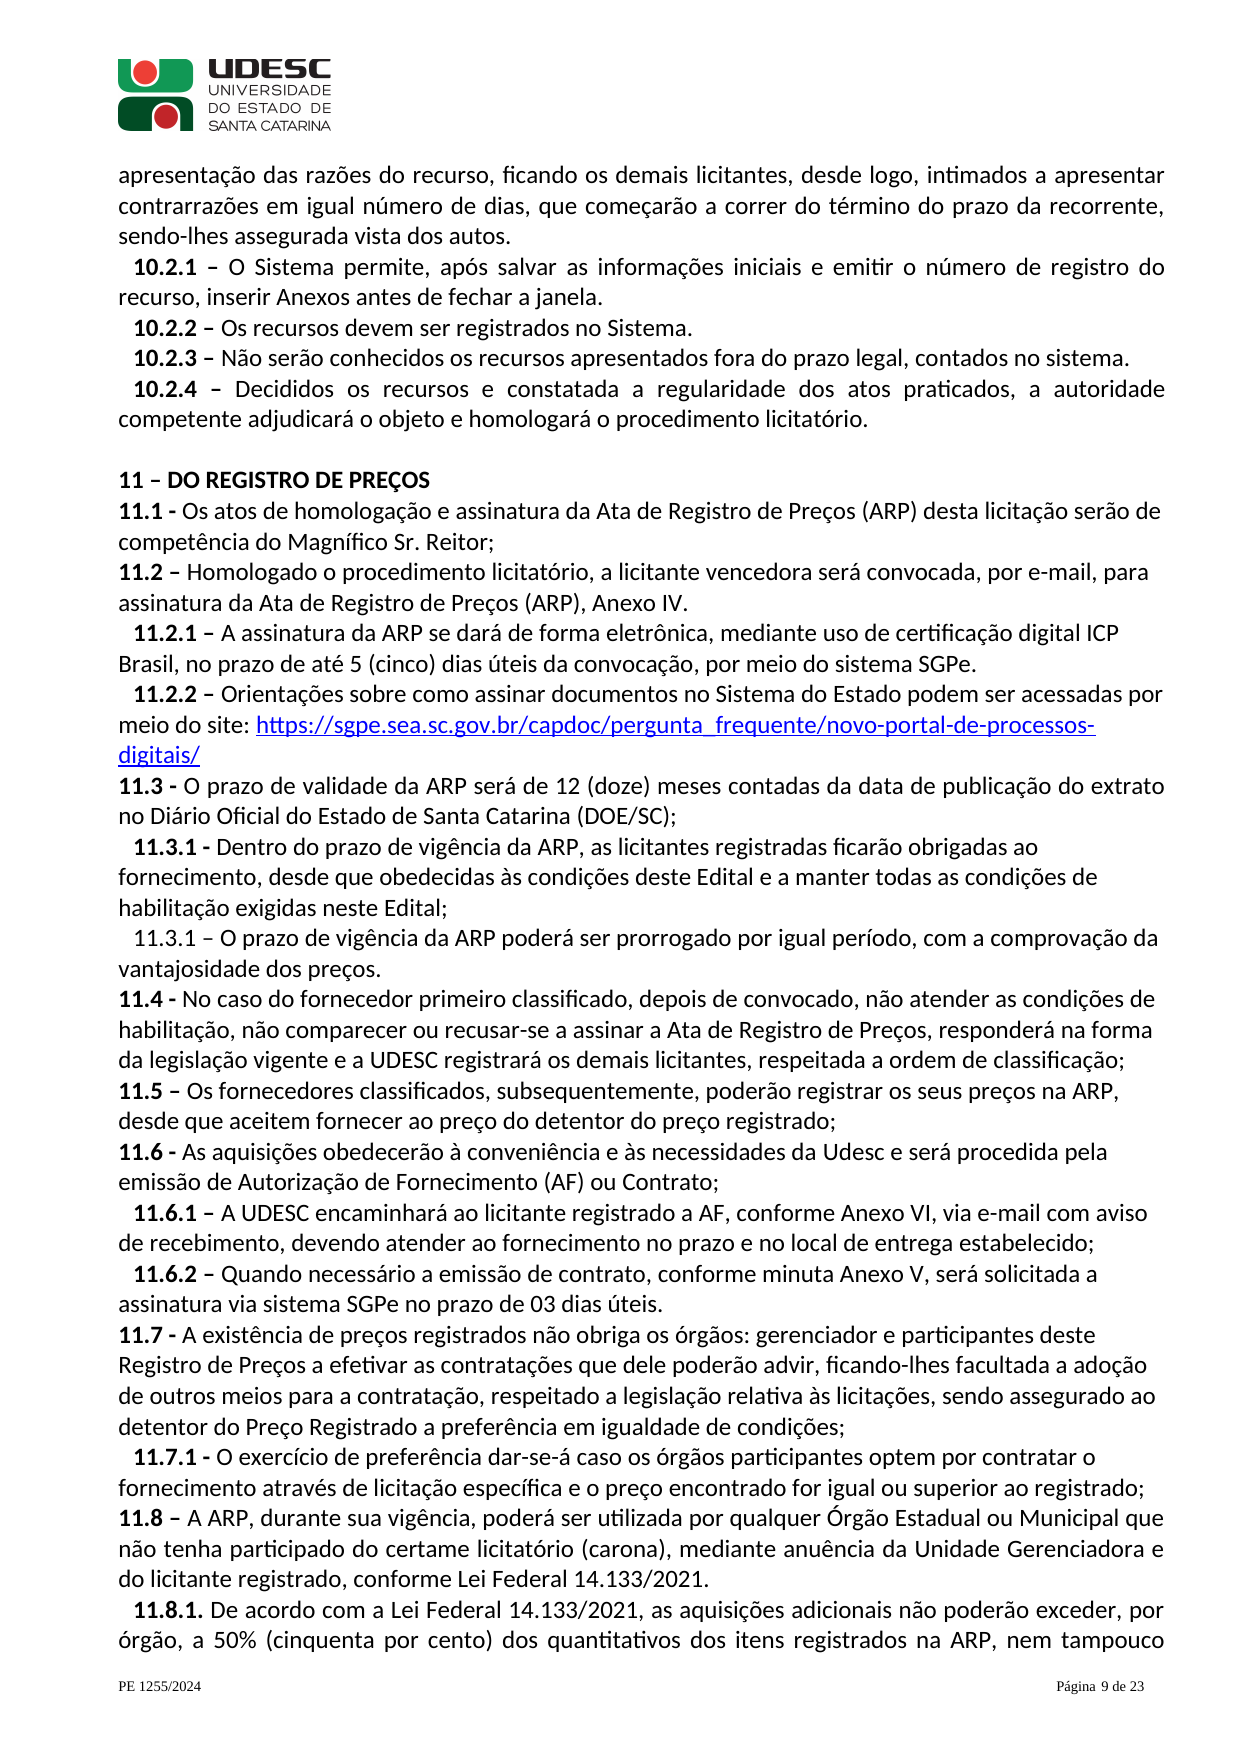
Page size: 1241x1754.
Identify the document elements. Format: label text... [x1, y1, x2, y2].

text 11.6 - As aquisições obedecerão à conveniência e às necessidades da Udesc e será procedida pela emissão de Autorização de Fornecimento (AF) ou Contrato; [118, 1136, 1166, 1197]
text 11.3.1 – O prazo de vigência da ARP poderá ser prorrogado por igual período, com a comprovação da vantajosidade dos preços. [118, 922, 1166, 983]
text 11.3 - O prazo de validade da ARP será de 12 (doze) meses contadas da data de publicação do extrato no Diário Oficial do Estado de Santa Catarina (DOE/SC); [118, 770, 1166, 831]
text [118, 1594, 1166, 1655]
text 11.5 – Os fornecedores classificados, subsequentemente, poderão registrar os seus preços na ARP, desde que aceitem fornecer ao preço do detentor do preço registrado; [118, 1075, 1166, 1136]
text 11 – DO REGISTRO DE PREÇOS [118, 464, 1166, 495]
text 11.4 - No caso do fornecedor primeiro classificado, depois de convocado, não atender as condições de habilitação, não comparecer ou recusar-se a assinar a Ata de Registro de Preços, responderá na forma da legislação vigente e a UDESC registrará os demais licitantes, respeitada a ordem de classificação; [118, 983, 1166, 1075]
text 11.3.1 - Dentro do prazo de vigência da ARP, as licitantes registradas ficarão obrigadas ao fornecimento, desde que obedecidas às condições deste Edital e a manter todas as condições de habilitação exigidas neste Edital; [118, 831, 1166, 922]
text 10.2.2 – Os recursos devem ser registrados no Sistema. [118, 312, 1166, 342]
text 10.2.4 – Decididos os recursos e constatada a regularidade dos atos praticados, a autoridade competente adjudicará o objeto e homologará o procedimento licitatório. [118, 373, 1166, 434]
text 11.6.1 – A UDESC encaminhará ao licitante registrado a AF, conforme Anexo VI, via e-mail com aviso de recebimento, devendo atender ao fornecimento no prazo e no local de entrega estabelecido; [118, 1197, 1166, 1258]
text 10.2.3 – Não serão conhecidos os recursos apresentados fora do prazo legal, contados no sistema. [118, 342, 1166, 373]
picture [118, 59, 331, 131]
text 11.6.2 – Quando necessário a emissão de contrato, conforme minuta Anexo V, será solicitada a assinatura via sistema SGPe no prazo de 03 dias úteis. [118, 1258, 1166, 1319]
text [118, 159, 1166, 251]
text 11.1 - Os atos de homologação e assinatura da Ata de Registro de Preços (ARP) desta licitação serão de competência do Magnífico Sr. Reitor; [118, 495, 1166, 556]
text 11.2 – Homologado o procedimento licitatório, a licitante vencedora será convocada, por e-mail, para assinatura da Ata de Registro de Preços (ARP), Anexo IV. [118, 556, 1166, 617]
text 10.2.1 – O Sistema permite, após salvar as informações iniciais e emitir o número de registro do recurso, inserir Anexos antes de fechar a janela. [118, 251, 1166, 312]
text 11.7 - A existência de preços registrados não obriga os órgãos: gerenciador e participantes deste Registro de Preços a efetivar as contratações que dele poderão advir, ficando-lhes facultada a adoção de outros meios para a contratação, respeitado a legislação relativa às licitações, sendo assegurado ao detentor do Preço Registrado a preferência em igualdade de condições; [118, 1319, 1166, 1441]
text 11.2.1 – A assinatura da ARP se dará de forma eletrônica, mediante uso de certificação digital ICP Brasil, no prazo de até 5 (cinco) dias úteis da convocação, por meio do sistema SGPe. [118, 617, 1166, 678]
text 11.8 – A ARP, durante sua vigência, poderá ser utilizada por qualquer Órgão Estadual ou Municipal que não tenha participado do certame licitatório (carona), mediante anuência da Unidade Gerenciadora e do licitante registrado, conforme Lei Federal 14.133/2021. [118, 1502, 1166, 1594]
text 11.7.1 - O exercício de preferência dar-se-á caso os órgãos participantes optem por contratar o fornecimento através de licitação específica e o preço encontrado for igual ou superior ao registrado; [118, 1441, 1166, 1502]
text 11.2.2 – Orientações sobre como assinar documentos no Sistema do Estado podem ser acessadas por meio do site: https://sgpe.sea.sc.gov.br/capdoc/pergunta_frequente/novo-portal-de-processos-digitais/ [118, 678, 1166, 770]
